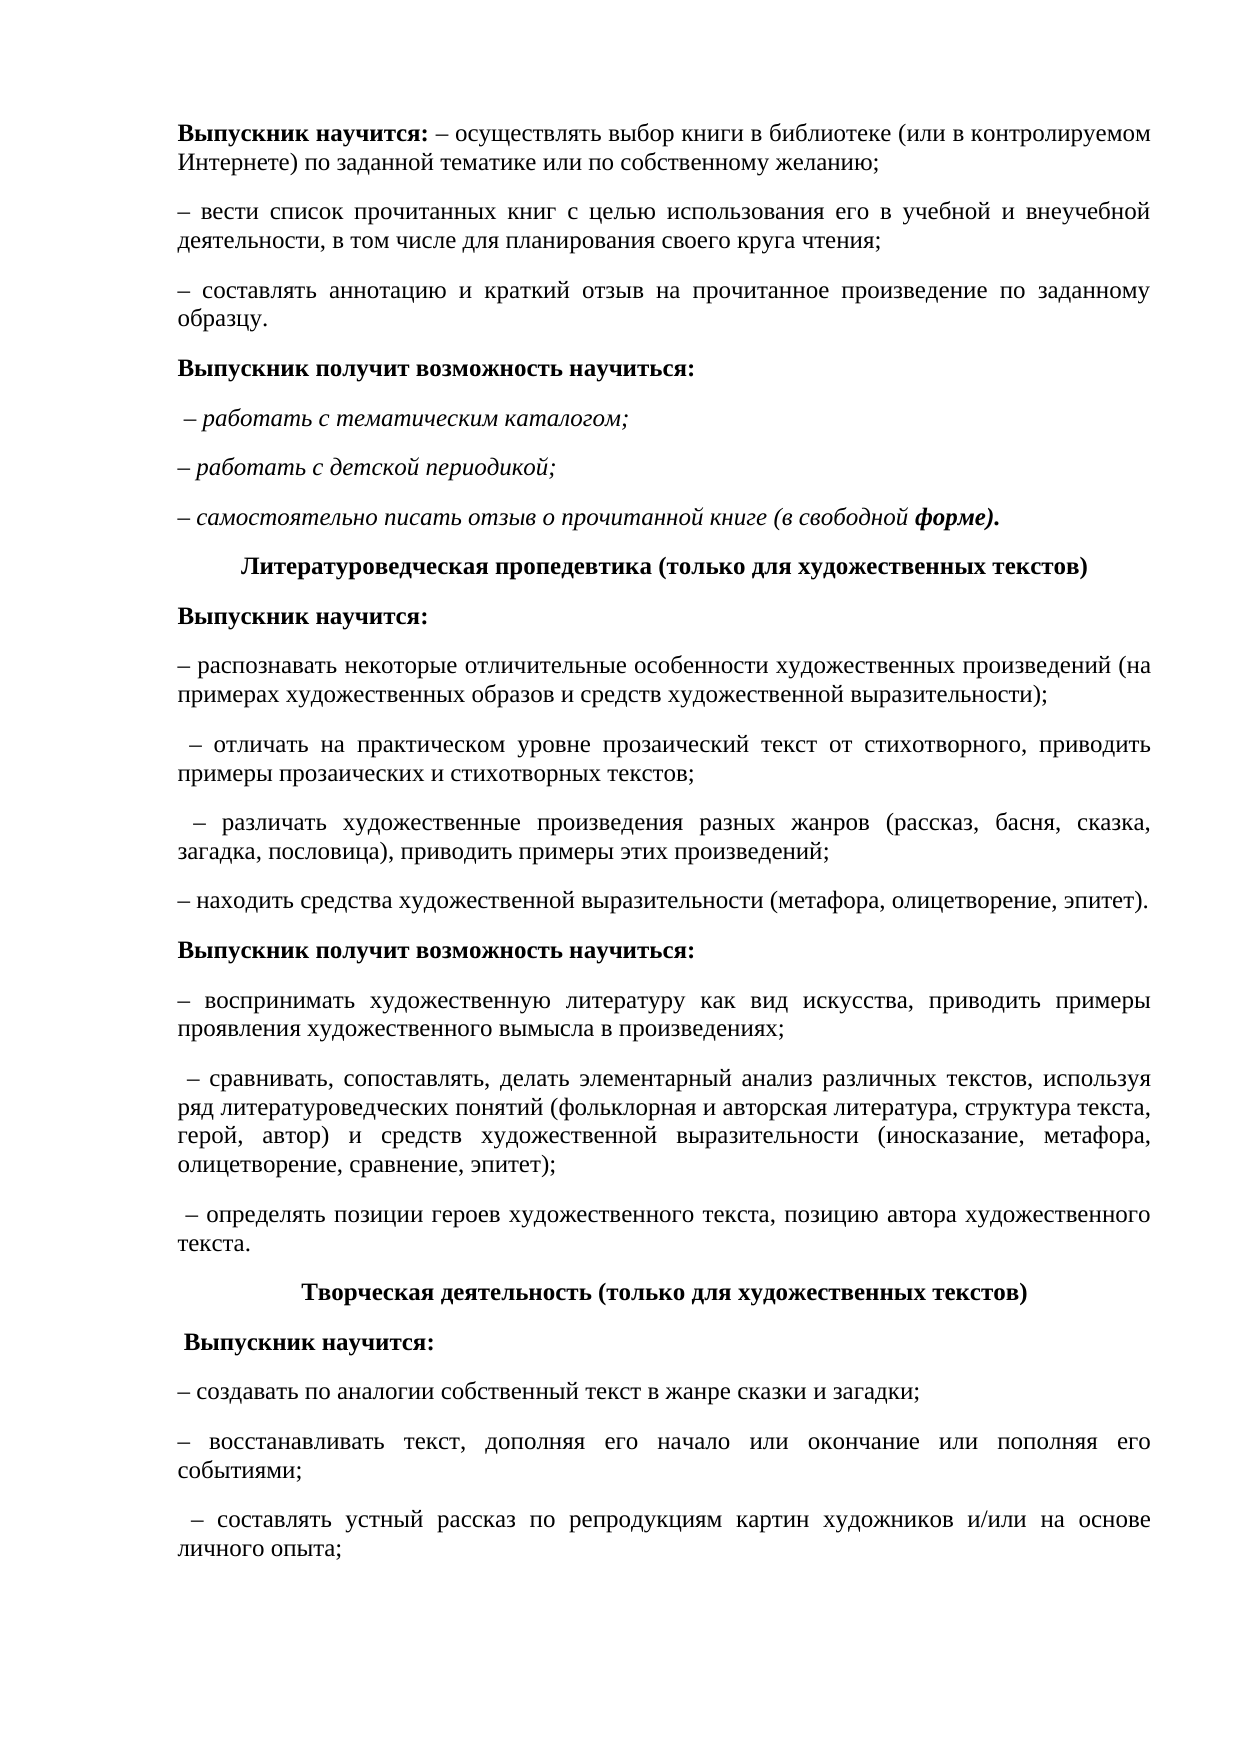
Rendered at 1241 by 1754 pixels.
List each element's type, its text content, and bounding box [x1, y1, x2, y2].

text – работать с детской периодикой; [177, 452, 1152, 481]
text Выпускник получит возможность научиться: [177, 935, 1152, 964]
text – распознавать некоторые отличительные особенности художественных произведений (на примерах художественных образов и средств художественной выразительности); [177, 651, 1152, 708]
text Выпускник научится: – осуществлять выбор книги в библиотеке (или в контролируемом Интернете) по заданной тематике или по собственному желанию; [177, 118, 1152, 176]
text – определять позиции героев художественного текста, позицию автора художественного текста. [177, 1199, 1152, 1256]
text – работать с тематическим каталогом; [177, 403, 1152, 431]
text – восстанавливать текст, дополняя его начало или окончание или пополняя его событиями; [177, 1426, 1152, 1483]
text Литературоведческая пропедевтика (только для художественных текстов) [177, 551, 1152, 580]
text Выпускник получит возможность научиться: [177, 353, 1152, 382]
text – отличать на практическом уровне прозаический текст от стихотворного, приводить примеры прозаических и стихотворных текстов; [177, 729, 1152, 786]
text Творческая деятельность (только для художественных текстов) [177, 1277, 1152, 1306]
text – находить средства художественной выразительности (метафора, олицетворение, эпитет). [177, 886, 1152, 914]
text – составлять устный рассказ по репродукциям картин художников и/или на основе личного опыта; [177, 1504, 1152, 1562]
text – составлять аннотацию и краткий отзыв на прочитанное произведение по заданному образцу. [177, 275, 1152, 332]
text – самостоятельно писать отзыв о прочитанной книге (в свободной форме). [177, 502, 1152, 531]
text – различать художественные произведения разных жанров (рассказ, басня, сказка, загадка, пословица), приводить примеры этих произведений; [177, 807, 1152, 865]
text Выпускник научится: [177, 601, 1152, 630]
text – вести список прочитанных книг с целью использования его в учебной и внеучебной деятельности, в том числе для планирования своего круга чтения; [177, 196, 1152, 254]
text – создавать по аналогии собственный текст в жанре сказки и загадки; [177, 1376, 1152, 1405]
text – сравнивать, сопоставлять, делать элементарный анализ различных текстов, используя ряд литературоведческих понятий (фольклорная и авторская литература, структура текста, герой, автор) и средств художественной выразительности (иносказание, метафора, олицетворение, сравнение, эпитет); [177, 1063, 1152, 1178]
text – воспринимать художественную литературу как вид искусства, приводить примеры проявления художественного вымысла в произведениях; [177, 985, 1152, 1042]
text Выпускник научится: [177, 1327, 1152, 1356]
